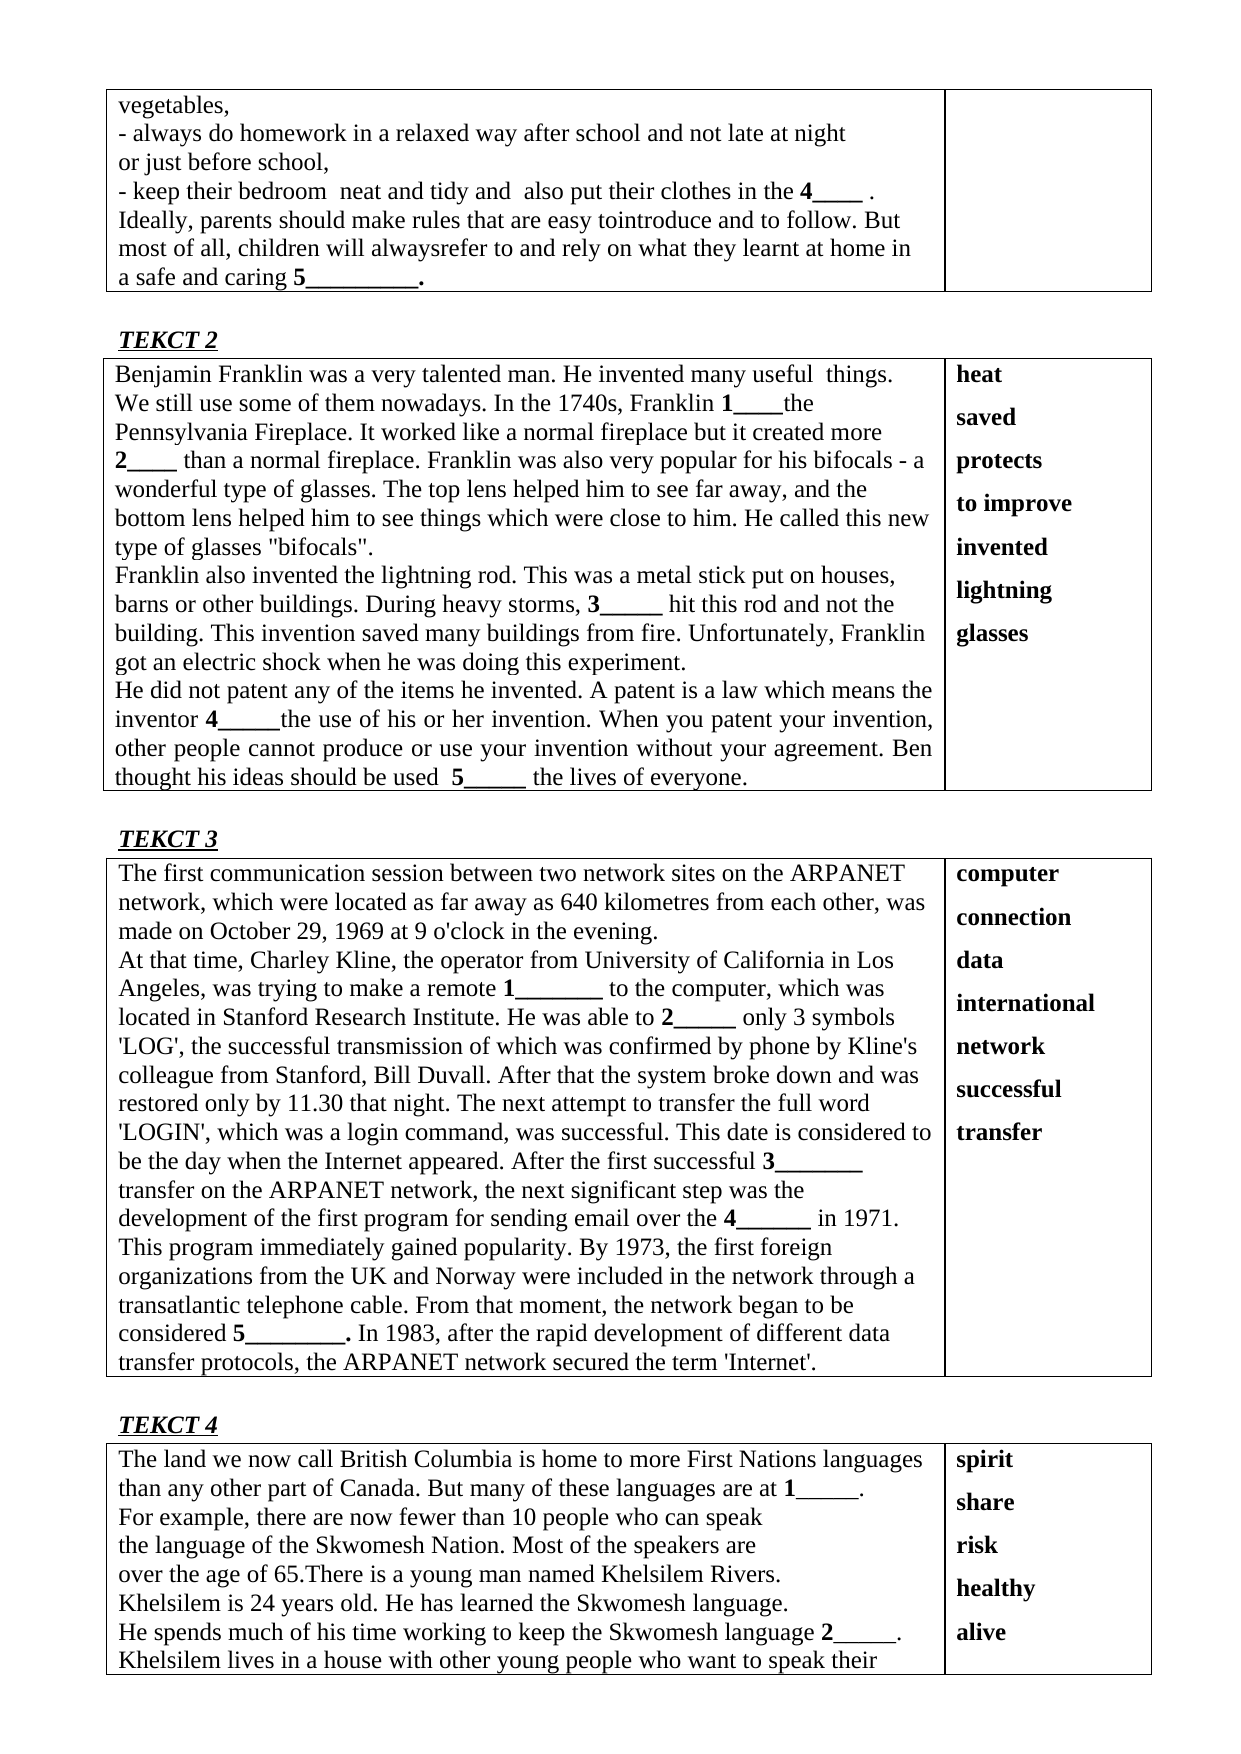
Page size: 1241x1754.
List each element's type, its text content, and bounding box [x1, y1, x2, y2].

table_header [946, 1444, 1151, 1674]
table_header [946, 90, 1151, 291]
table_header computer connection data international network successful transfer [946, 859, 1151, 1376]
text ТЕКСТ 4 [118, 1410, 1152, 1439]
text ТЕКСТ 3 [118, 824, 1152, 853]
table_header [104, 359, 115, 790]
table_header heat saved protects to improve invented lightning glasses [946, 359, 1151, 790]
table_header Benjamin Franklin was a very talented man. He invented many useful things. We still use some of them nowadays. In the 1740s, Franklin 1____the Pennsylvania Fireplace. It worked like a normal fireplace but it created more 2____ than a normal fireplace. Franklin was also very popular for his bifocals - a wonderful type of glasses. The top lens helped him to see far away, and the bottom lens helped him to see things which were close to him. He called this new type of glasses "bifocals". Franklin also invented the lightning rod. This was a metal stick put on houses, barns or other buildings. During heavy storms, 3_____ hit this rod and not the building. This invention saved many buildings from fire. Unfortunately, Franklin got an electric shock when he was doing this experiment. He did not patent any of the items he invented. A patent is a law which means the inventor 4_____the use of his or her invention. When you patent your invention, other people cannot produce or use your invention without your agreement. Ben thought his ideas should be used 5_____ the lives of everyone. [374, 359, 944, 790]
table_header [107, 1444, 944, 1674]
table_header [107, 90, 944, 291]
table_header The first communication session between two network sites on the ARPANET network, which were located as far away as 640 kilometres from each other, was made on October 29, 1969 at 9 o'clock in the evening. At that time, Charley Kline, the operator from University of California in Los Angeles, was trying to make a remote 1_______ to the computer, which was located in Stanford Research Institute. He was able to 2_____ only 3 symbols 'LOG', the successful transmission of which was confirmed by phone by Kline's colleague from Stanford, Bill Duvall. After that the system broke down and was restored only by 11.30 that night. The next attempt to transfer the full word 'LOGIN', which was a login command, was successful. This date is considered to be the day when the Internet appeared. After the first successful 3_______ transfer on the ARPANET network, the next significant step was the development of the first program for sending email over the 4______ in 1971. This program immediately gained popularity. By 1973, the first foreign organizations from the UK and Norway were included in the network through a transatlantic telephone cable. From that moment, the network began to be considered 5________. In 1983, after the rapid development of different data transfer protocols, the ARPANET network secured the term 'Internet'. [107, 859, 944, 1376]
text ТЕКСТ 2 [118, 325, 1152, 354]
